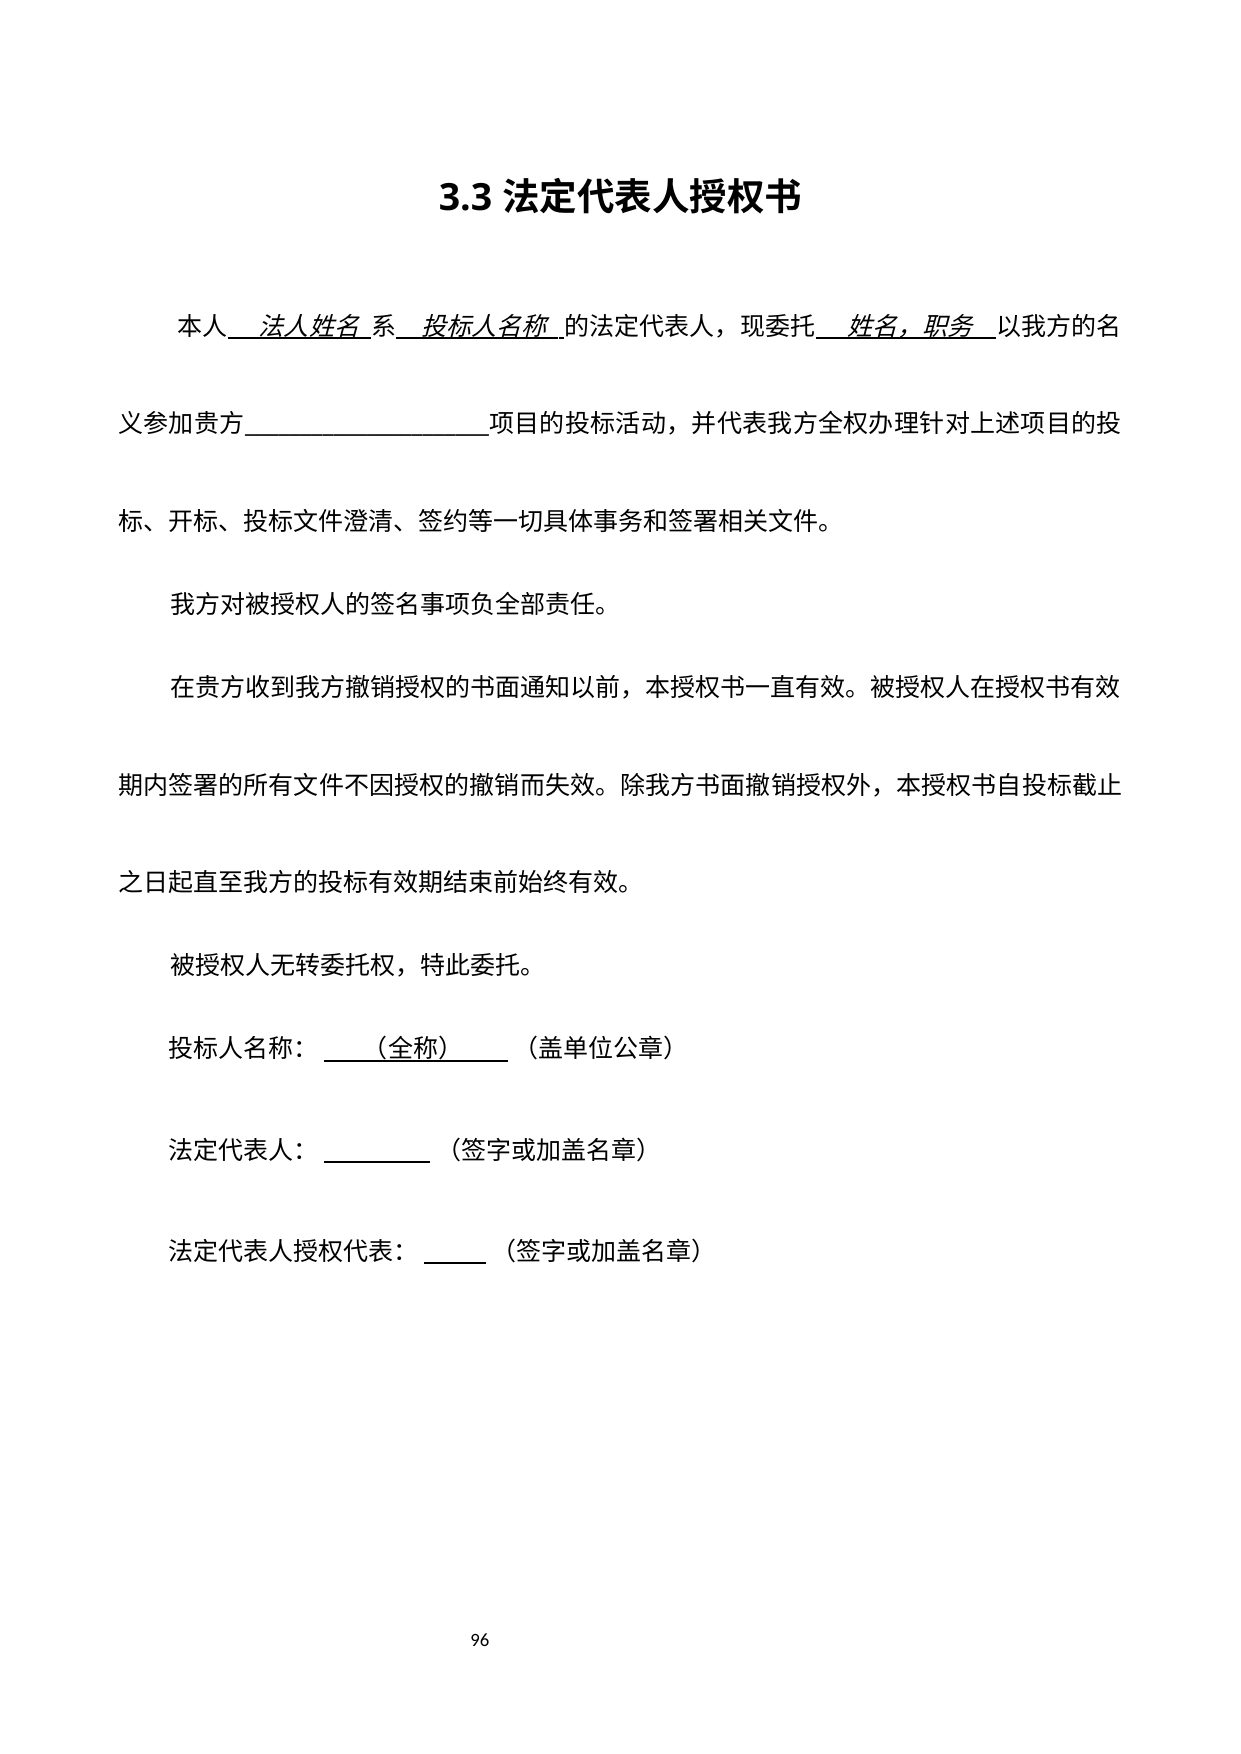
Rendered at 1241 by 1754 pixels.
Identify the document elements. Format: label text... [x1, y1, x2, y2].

text 投标人名称： （全称） （盖单位公章） [118, 1014, 1122, 1079]
text 3.3 法定代表人授权书 [118, 162, 1122, 227]
text 我方对被授权人的签名事项负全部责任。 [118, 570, 1122, 635]
text 法定代表人： （签字或加盖名章） [118, 1116, 1122, 1181]
text 本人 法人姓名 系 投标人名称 的法定代表人，现委托 姓名，职务 以我方的名义参加贵方______________________项目的投标活动，并代表我方全权办理针对上述项目的投标、开标、投标文件澄清、签约等一切具体事务和签署相关文件。 [118, 292, 1122, 552]
text 在贵方收到我方撤销授权的书面通知以前，本授权书一直有效。被授权人在授权书有效期内签署的所有文件不因授权的撤销而失效。除我方书面撤销授权外，本授权书自投标截止之日起直至我方的投标有效期结束前始终有效。 [118, 653, 1122, 913]
text 法定代表人授权代表： （签字或加盖名章） [118, 1217, 1122, 1282]
text 被授权人无转委托权，特此委托。 [118, 931, 1122, 996]
